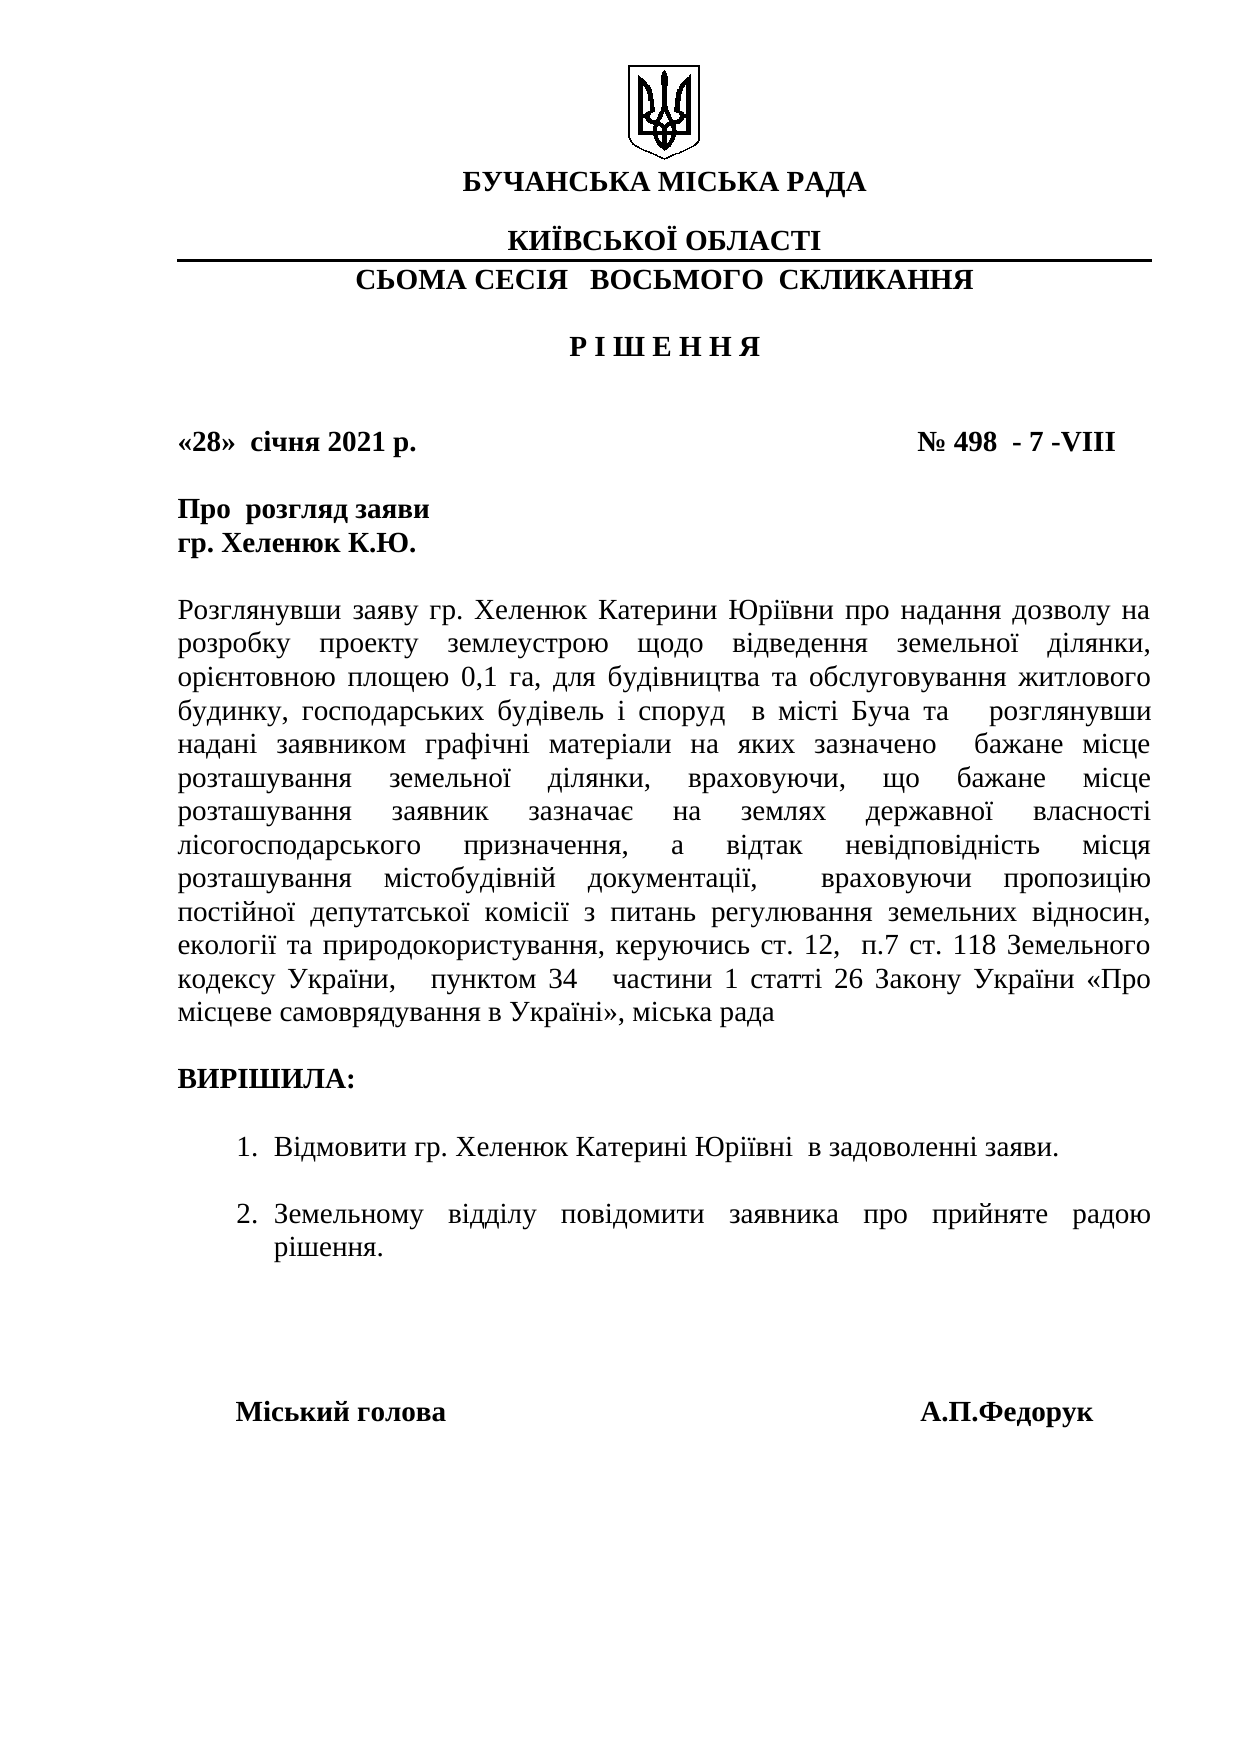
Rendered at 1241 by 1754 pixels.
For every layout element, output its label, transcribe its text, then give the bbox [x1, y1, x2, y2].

text КИЇВСЬКОЇ ОБЛАСТІ [177, 223, 1152, 259]
text БУЧАНСЬКА МІСЬКА РАДА [177, 164, 1152, 197]
text СЬОМА СЕСІЯ ВОСЬМОГО СКЛИКАННЯ [177, 262, 1152, 296]
text гр. Хеленюк К.Ю. [177, 525, 1152, 558]
text «28» січня 2021 р. № 498 - 7 -VІІІ [177, 424, 1152, 458]
text Розглянувши заяву гр. Хеленюк Катерини Юріївни про надання дозволу на розробку проекту землеустрою щодо відведення земельної ділянки, орієнтовною площею 0,1 га, для будівництва та обслуговування житлового будинку, господарських будівель і споруд в місті Буча та розглянувши надані заявником графічні матеріали на яких зазначено бажане місце розташування земельної ділянки, враховуючи, що бажане місце розташування заявник зазначає на землях державної власності лісогосподарського призначення, а відтак невідповідність місця розташування містобудівній документації, враховуючи пропозицію постійної депутатської комісії з питань регулювання земельних відносин, екології та природокористування, керуючись ст. 12, п.7 ст. 118 Земельного кодексу України, пунктом 34 частини 1 статті 26 Закону України «Про місцеве самоврядування в Україні», міська рада [177, 592, 1152, 1028]
text Міський голова А.П.Федорук [177, 1394, 1152, 1428]
text ВИРІШИЛА: [177, 1062, 1152, 1095]
list Відмовити гр. Хеленюк Катерині Юріївні в задоволенні заяви. [236, 1129, 1152, 1162]
text Р І Ш Е Н Н Я [177, 329, 1152, 363]
text Про розгляд заяви [177, 491, 1152, 525]
list Земельному відділу повідомити заявника про прийняте радою рішення. [236, 1196, 1152, 1263]
